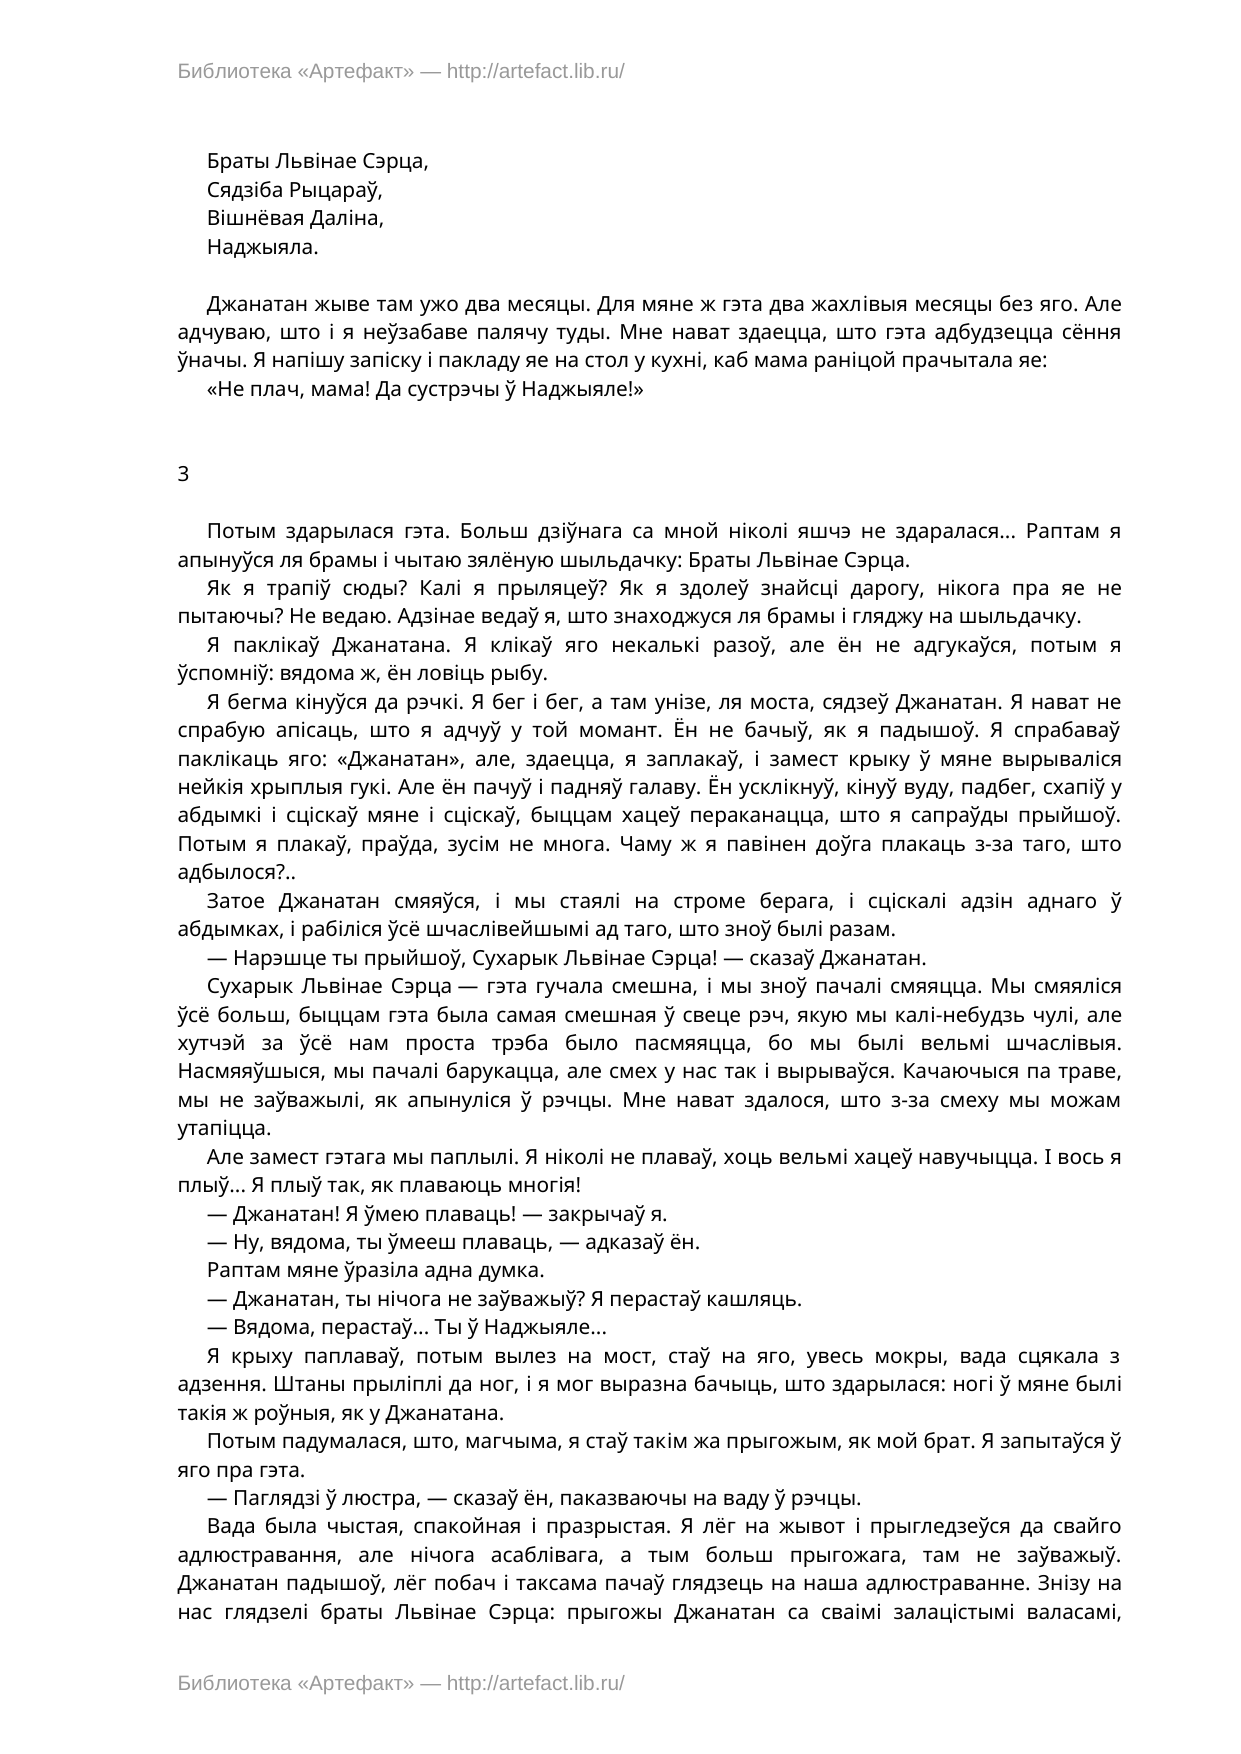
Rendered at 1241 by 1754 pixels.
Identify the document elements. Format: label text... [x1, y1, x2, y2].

text Я крыху паплаваў, потым вылез на мост, стаў на яго, увесь мокры, вада сцякала з адзення. Штаны прылiплi да ног, i я мог выразна бачыць, што здарылася: ногi ў мяне былi такiя ж роўныя, як у Джанатана. [177, 1341, 1122, 1426]
text Джанатан жыве там ужо два месяцы. Для мяне ж гэта два жахлiвыя месяцы без яго. Але адчуваю, што i я неўзабаве палячу туды. Мне нават здаецца, што гэта адбудзецца сёння ўначы. Я напiшу запiску i пакладу яе на стол у кухнi, каб мама ранiцой прачытала яе: [177, 289, 1122, 374]
text — Вядома, перастаў... Ты ў Наджыяле... [177, 1312, 1122, 1341]
text Наджыяла. [177, 232, 1122, 260]
text — Джанатан, ты нiчога не заўважыў? Я перастаў кашляць. [177, 1284, 1122, 1312]
text Раптам мяне ўразiла адна думка. [177, 1256, 1122, 1284]
text «Не плач, мама! Да сустрэчы ў Наджыяле!» [177, 374, 1122, 402]
text Я бегма кiнуўся да рэчкi. Я бег i бег, а там унiзе, ля моста, сядзеў Джанатан. Я нават не спрабую апiсаць, што я адчуў у той момант. Ён не бачыў, як я падышоў. Я спрабаваў паклiкаць яго: «Джанатан», але, здаецца, я заплакаў, i замест крыку ў мяне вырывалiся нейкiя хрыплыя гукi. Але ён пачуў i падняў галаву. Ён усклiкнуў, кiнуў вуду, падбег, схапiў у абдымкi i сцiскаў мяне i сцiскаў, быццам хацеў пераканацца, што я сапраўды прыйшоў. Потым я плакаў, праўда, зусiм не многа. Чаму ж я павiнен доўга плакаць з-за таго, што адбылося?.. [177, 687, 1122, 886]
text — Нарэшце ты прыйшоў, Сухарык Львiнае Сэрца! — сказаў Джанатан. [177, 943, 1122, 971]
text Сядзiба Рыцараў, [177, 175, 1122, 203]
text Як я трапiў сюды? Калi я прыляцеў? Як я здолеў знайсцi дарогу, нiкога пра яе не пытаючы? Не ведаю. Адзiнае ведаў я, што знаходжуся ля брамы i гляджу на шыльдачку. [177, 573, 1122, 630]
text Але замест гэтага мы паплылi. Я нiколi не плаваў, хоць вельмi хацеў навучыцца. I вось я плыў... Я плыў так, як плаваюць многiя! [177, 1142, 1122, 1199]
text Я паклiкаў Джанатана. Я клiкаў яго некалькi разоў, але ён не адгукаўся, потым я ўспомнiў: вядома ж, ён ловiць рыбу. [177, 630, 1122, 687]
text Вiшнёвая Далiна, [177, 203, 1122, 232]
text Сухарык Львiнае Сэрца — гэта гучала смешна, i мы зноў пачалi смяяцца. Мы смяялiся ўсё больш, быццам гэта была самая смешная ў свеце рэч, якую мы калi-небудзь чулi, але хутчэй за ўсё нам проста трэба было пасмяяцца, бо мы былi вельмi шчаслiвыя. Насмяяўшыся, мы пачалi барукацца, але смех у нас так i вырываўся. Качаючыся па траве, мы не заўважылi, як апынулiся ў рэчцы. Мне нават здалося, што з-за смеху мы можам утапiцца. [177, 971, 1122, 1142]
text — Ну, вядома, ты ўмееш плаваць, — адказаў ён. [177, 1227, 1122, 1256]
text Потым падумалася, што, магчыма, я стаў такiм жа прыгожым, як мой брат. Я запытаўся ў яго пра гэта. [177, 1426, 1122, 1483]
text — Джанатан! Я ўмею плаваць! — закрычаў я. [177, 1199, 1122, 1227]
text — Паглядзi ў люстра, — сказаў ён, паказваючы на ваду ў рэчцы. [177, 1483, 1122, 1512]
text Затое Джанатан смяяўся, i мы стаялi на строме берага, i сцiскалi адзiн аднаго ў абдымках, i рабiлiся ўсё шчаслiвейшымi ад таго, што зноў былi разам. [177, 886, 1122, 943]
text Браты Львiнае Сэрца, [177, 147, 1122, 175]
text Потым здарылася гэта. Больш дзiўнага са мной нiколi яшчэ не здаралася... Раптам я апынуўся ля брамы i чытаю зялёную шыльдачку: Браты Львiнае Сэрца. [177, 516, 1122, 573]
subtitle 3 [177, 459, 1122, 488]
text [177, 1512, 1122, 1625]
